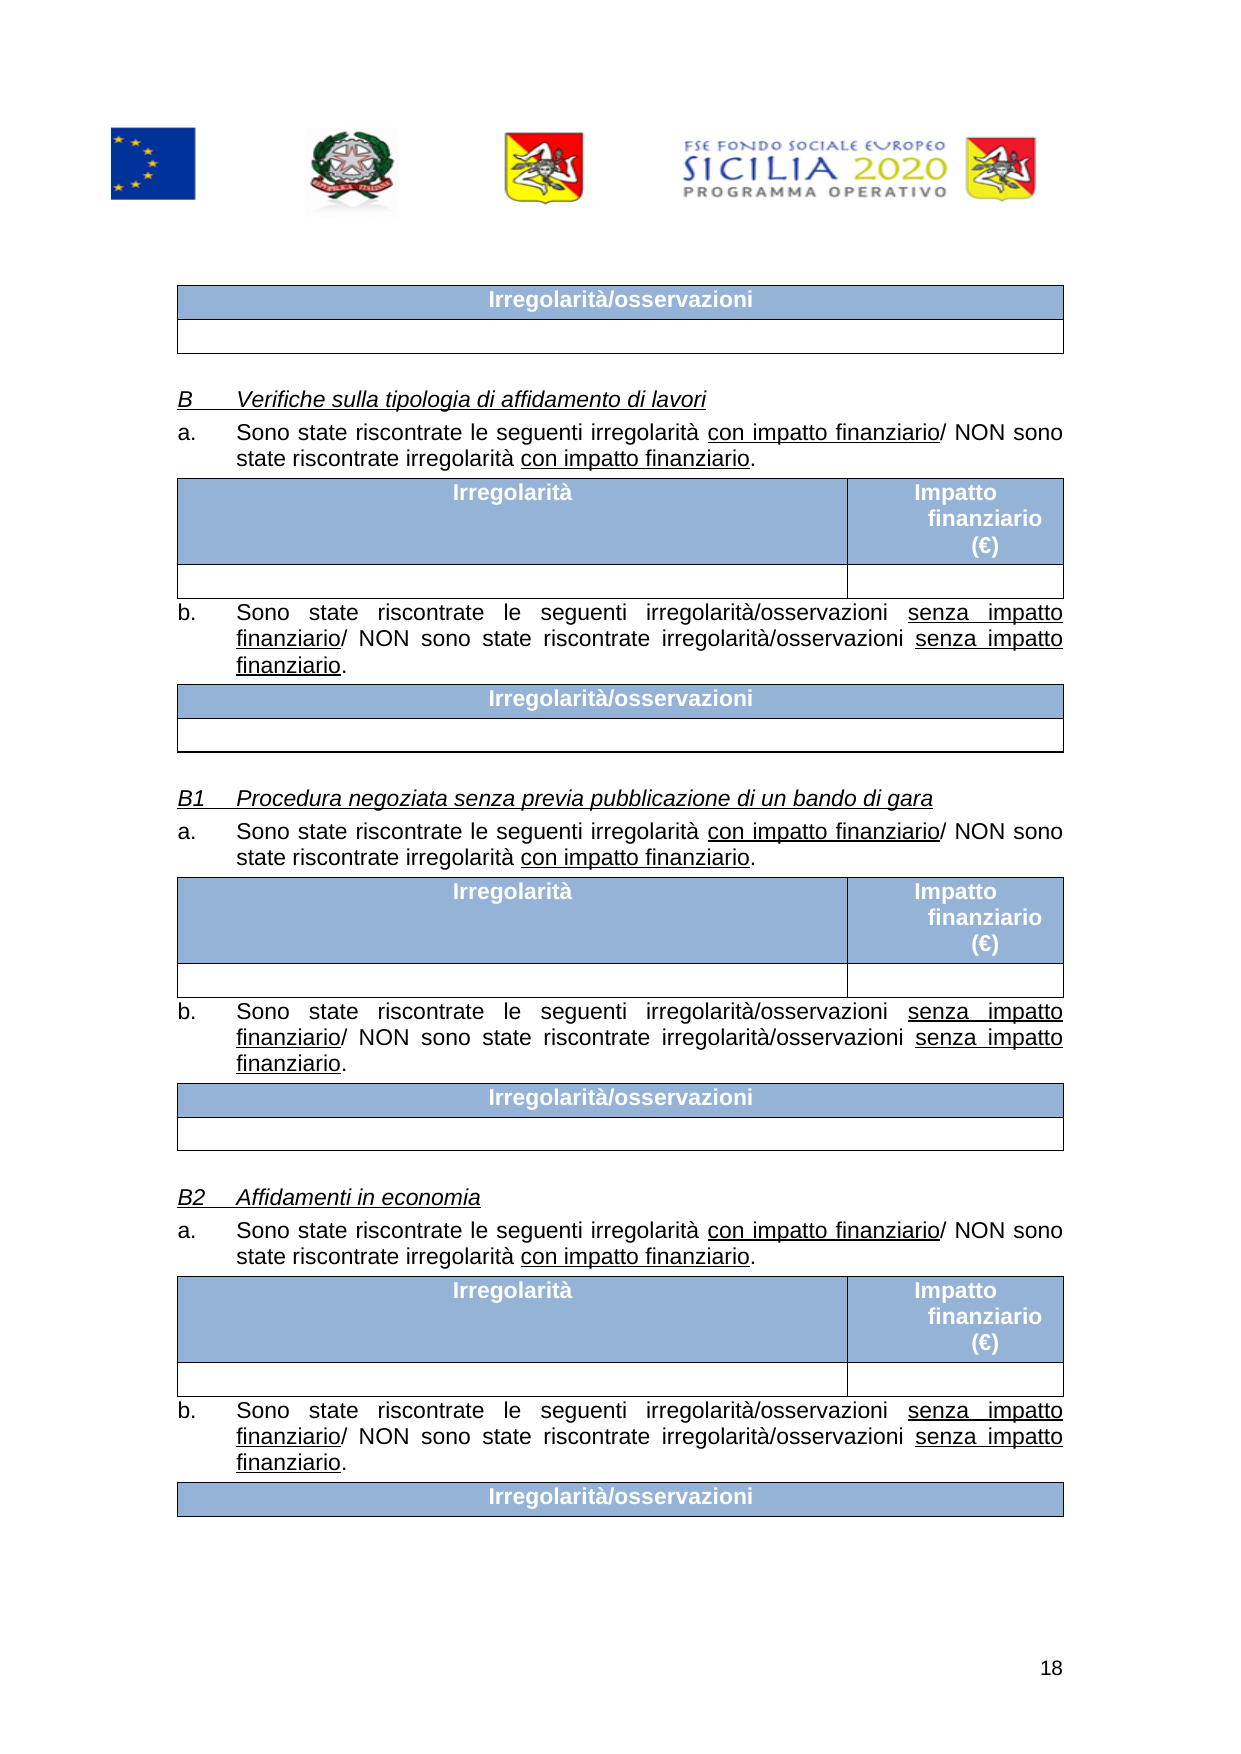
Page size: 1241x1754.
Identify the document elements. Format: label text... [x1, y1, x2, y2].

table_header Impatto finanziario (€) [848, 878, 1063, 963]
list Sono state riscontrate le seguenti irregolarità con impatto finanziario/ NON sono state riscontrate irregolarità con impatto finanziario. [177, 818, 1063, 870]
list Sono state riscontrate le seguenti irregolarità con impatto finanziario/ NON sono state riscontrate irregolarità con impatto finanziario. [177, 1217, 1063, 1269]
table_cell [178, 565, 847, 598]
text B2 Affidamenti in economia [177, 1184, 1063, 1210]
table_cell [848, 1363, 1063, 1396]
table_cell [848, 565, 1063, 598]
table_header Irregolarità/osservazioni [178, 1084, 1063, 1117]
list Sono state riscontrate le seguenti irregolarità/osservazioni senza impatto finanziario/ NON sono state riscontrate irregolarità/osservazioni senza impatto finanziario. [177, 1397, 1063, 1476]
table_header Impatto finanziario (€) [848, 479, 1063, 564]
table_header Irregolarità/osservazioni [178, 286, 1063, 319]
table_cell [178, 320, 1063, 353]
table_header Irregolarità/osservazioni [178, 1483, 1063, 1516]
table_header Irregolarità [178, 1277, 847, 1362]
list Sono state riscontrate le seguenti irregolarità/osservazioni senza impatto finanziario/ NON sono state riscontrate irregolarità/osservazioni senza impatto finanziario. [177, 599, 1063, 678]
table_header Irregolarità/osservazioni [178, 685, 1063, 718]
list Sono state riscontrate le seguenti irregolarità con impatto finanziario/ NON sono state riscontrate irregolarità con impatto finanziario. [177, 419, 1063, 472]
text B1 Procedura negoziata senza previa pubblicazione di un bando di gara [177, 785, 1063, 811]
picture [111, 126, 1047, 217]
table_cell [178, 964, 847, 997]
table_cell [178, 1363, 847, 1396]
text B Verifiche sulla tipologia di affidamento di lavori [177, 386, 1063, 413]
table_cell [178, 1118, 1063, 1150]
table_header Irregolarità [178, 878, 847, 963]
table_header Irregolarità [178, 479, 847, 564]
table_header Impatto finanziario (€) [848, 1277, 1063, 1362]
table_cell [848, 964, 1063, 997]
list Sono state riscontrate le seguenti irregolarità/osservazioni senza impatto finanziario/ NON sono state riscontrate irregolarità/osservazioni senza impatto finanziario. [177, 998, 1063, 1077]
table_cell [178, 719, 1063, 751]
